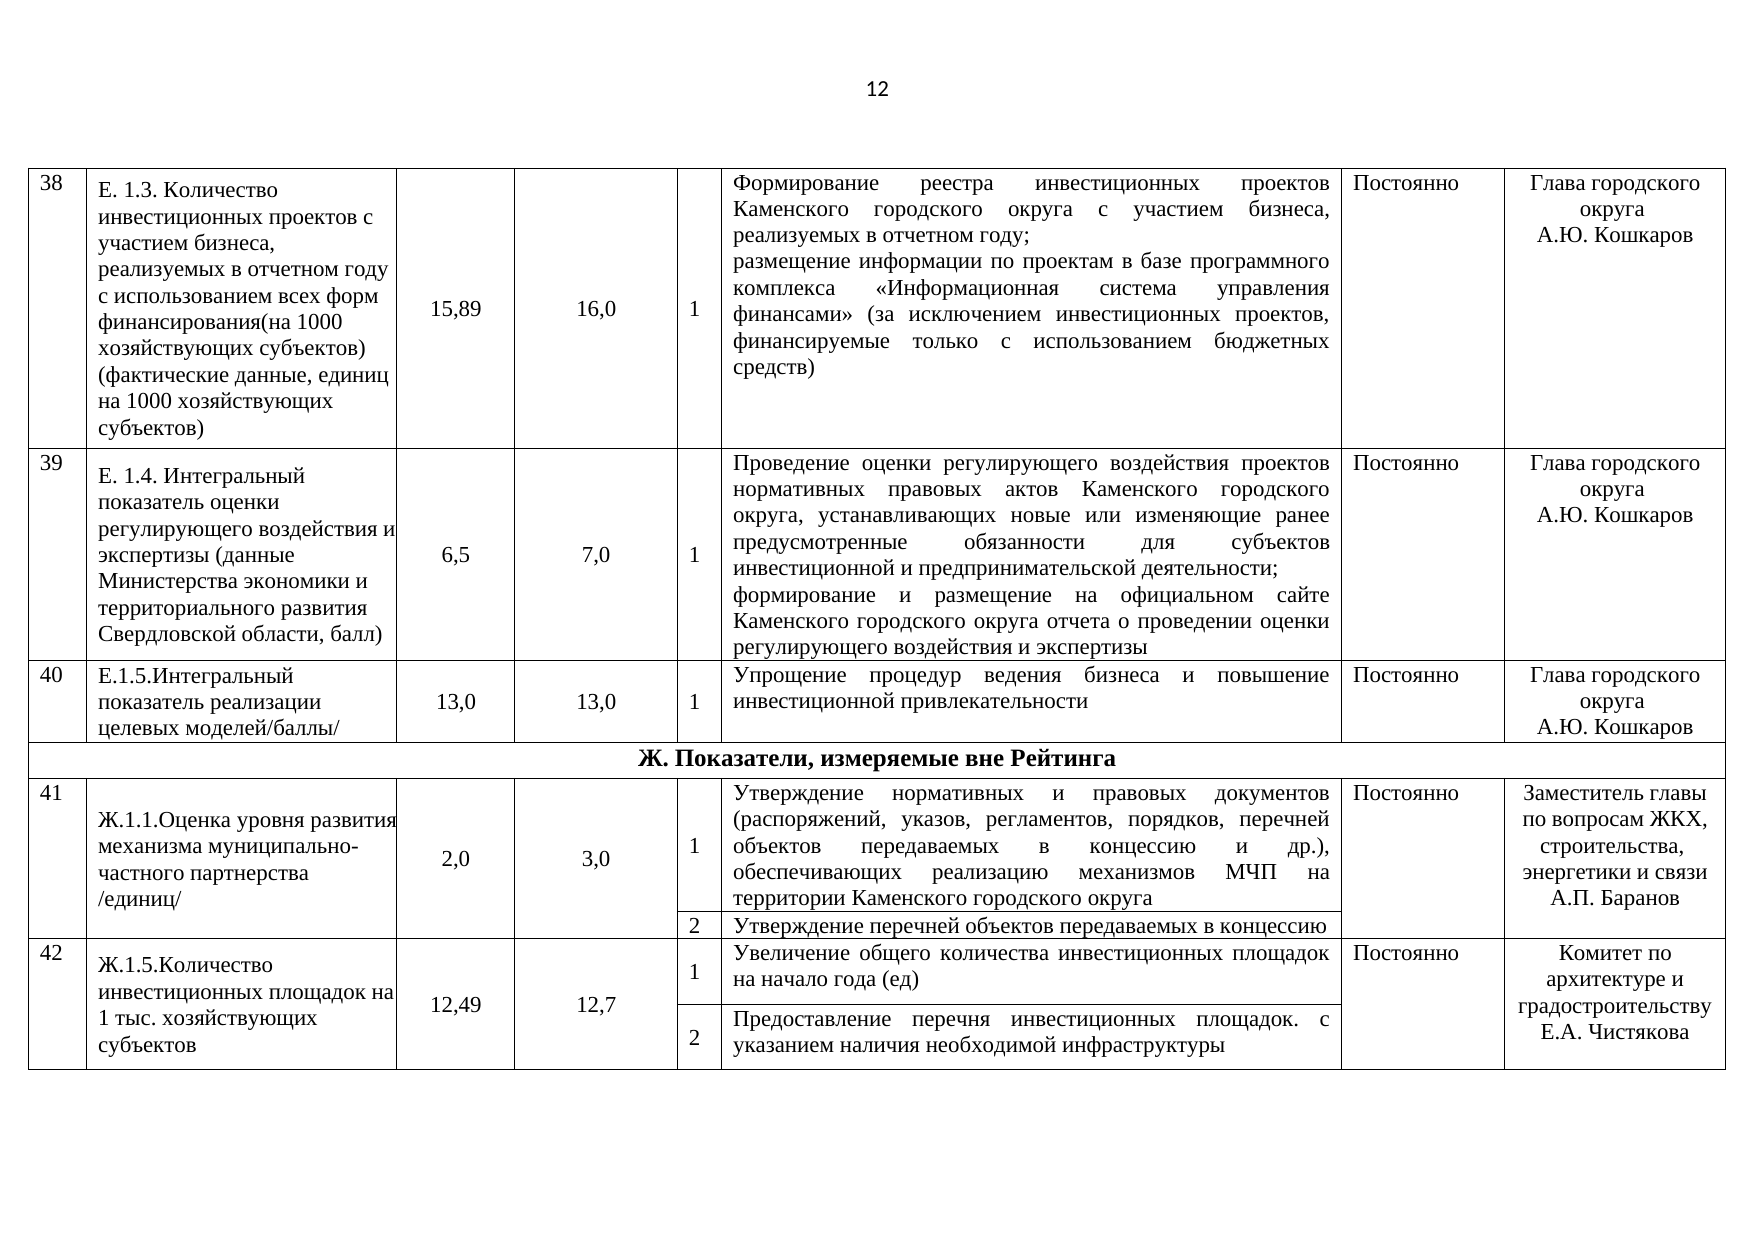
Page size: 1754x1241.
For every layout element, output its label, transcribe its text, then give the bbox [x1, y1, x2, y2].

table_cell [1505, 169, 1725, 448]
table_cell Е. 1.3. Количество инвестиционных проектов с участием бизнеса, реализуемых в отчетном году с использованием всех форм финансирования(на 1000 хозяйствующих субъектов) (фактические данные, единиц на 1000 хозяйствующих субъектов) [87, 169, 396, 448]
table_cell 2 [678, 1005, 721, 1069]
table_cell 40 [29, 661, 86, 742]
table_cell 15,89 [397, 169, 514, 448]
table_cell Увеличение общего количества инвестиционных площадок на начало года (ед) [722, 939, 1341, 1004]
table_cell 6,5 [397, 449, 514, 660]
table_cell Е.1.5.Интегральный показатель реализации целевых моделей/баллы/ [87, 661, 396, 742]
table_cell E. 1.4. Интегральный показатель оценки регулирующего воздействия и экспертизы (данные Министерства экономики и территориального развития Свердловской области, балл) [87, 449, 396, 660]
table_cell Постоянно [1342, 939, 1504, 1069]
table_cell 1 [678, 169, 721, 448]
table_cell Комитет по архитектуре и градостроительству Е.А. Чистякова [1505, 939, 1725, 1069]
table_cell Глава городского округа А.Ю. Кошкаров [1505, 661, 1725, 742]
table_cell Ж. Показатели, измеряемые вне Рейтинга [29, 743, 1725, 778]
table_cell 7,0 [515, 449, 677, 660]
table_cell Ж.1.5.Количество инвестиционных площадок на 1 тыс. хозяйствующих субъектов [87, 939, 396, 1069]
table_cell 1 [678, 779, 721, 911]
table_cell 42 [29, 939, 86, 1069]
table_cell Постоянно [1342, 661, 1504, 742]
table_cell Заместитель главы по вопросам ЖКХ, строительства, энергетики и связи А.П. Баранов [1505, 779, 1725, 938]
table_cell 2,0 [397, 779, 514, 938]
table_cell Постоянно [1342, 169, 1504, 448]
table_cell Ж.1.1.Оценка уровня развития механизма муниципально-частного партнерства /единиц/ [87, 779, 396, 938]
table_cell 38 [29, 169, 86, 448]
table_cell Глава городского округа А.Ю. Кошкаров [1505, 449, 1725, 660]
table_cell 41 [29, 779, 86, 938]
table_cell 12,7 [515, 939, 677, 1069]
table_cell 1 [678, 939, 721, 1004]
table_cell 13,0 [397, 661, 514, 742]
table_cell 1 [678, 449, 721, 660]
table_cell 16,0 [515, 169, 677, 448]
table_cell 1 [678, 661, 721, 742]
table_cell Постоянно [1342, 779, 1504, 938]
table_cell Формирование реестра инвестиционных проектов Каменского городского округа с участием бизнеса, реализуемых в отчетном году; размещение информации по проектам в базе программного комплекса «Информационная система управления финансами» (за исключением инвестиционных проектов, финансируемые только с использованием бюджетных средств) [722, 169, 1341, 448]
table_cell Предоставление перечня инвестиционных площадок. с указанием наличия необходимой инфраструктуры [722, 1005, 1341, 1069]
table_cell 12,49 [397, 939, 514, 1069]
table_cell Утверждение нормативных и правовых документов (распоряжений, указов, регламентов, порядков, перечней объектов передаваемых в концессию и др.), обеспечивающих реализацию механизмов МЧП на территории Каменского городского округа [722, 779, 1341, 911]
table_cell 13,0 [515, 661, 677, 742]
table_cell 3,0 [515, 779, 677, 938]
table_cell Упрощение процедур ведения бизнеса и повышение инвестиционной привлекательности [722, 661, 1341, 742]
table_cell Проведение оценки регулирующего воздействия проектов нормативных правовых актов Каменского городского округа, устанавливающих новые или изменяющие ранее предусмотренные обязанности для субъектов инвестиционной и предпринимательской деятельности; формирование и размещение на официальном сайте Каменского городского округа отчета о проведении оценки регулирующего воздействия и экспертизы [722, 449, 1341, 660]
table_cell 2 [678, 912, 721, 938]
table_cell Утверждение перечней объектов передаваемых в концессию [722, 912, 1341, 938]
table_cell Постоянно [1342, 449, 1504, 660]
table_cell 39 [29, 449, 86, 660]
